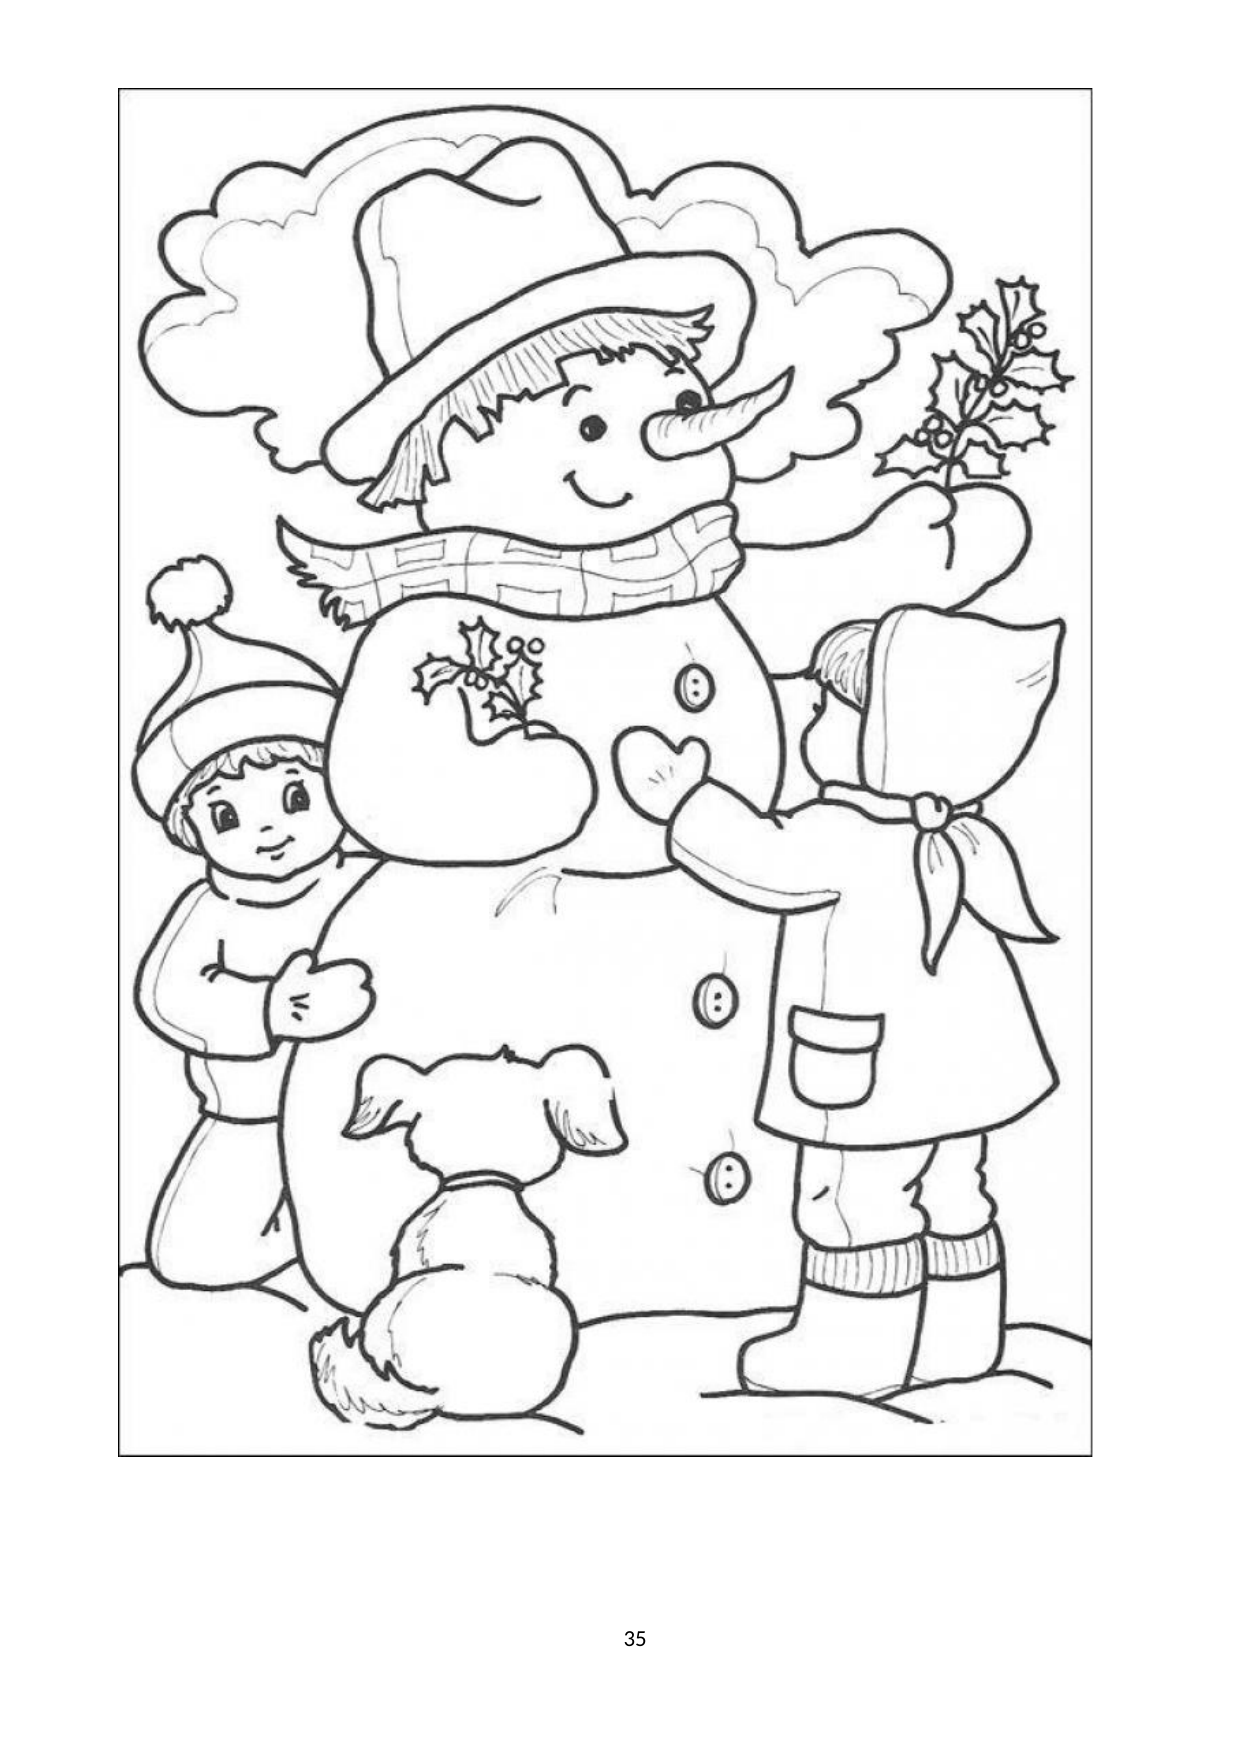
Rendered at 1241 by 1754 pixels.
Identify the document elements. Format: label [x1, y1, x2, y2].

picture [118, 88, 1093, 1457]
